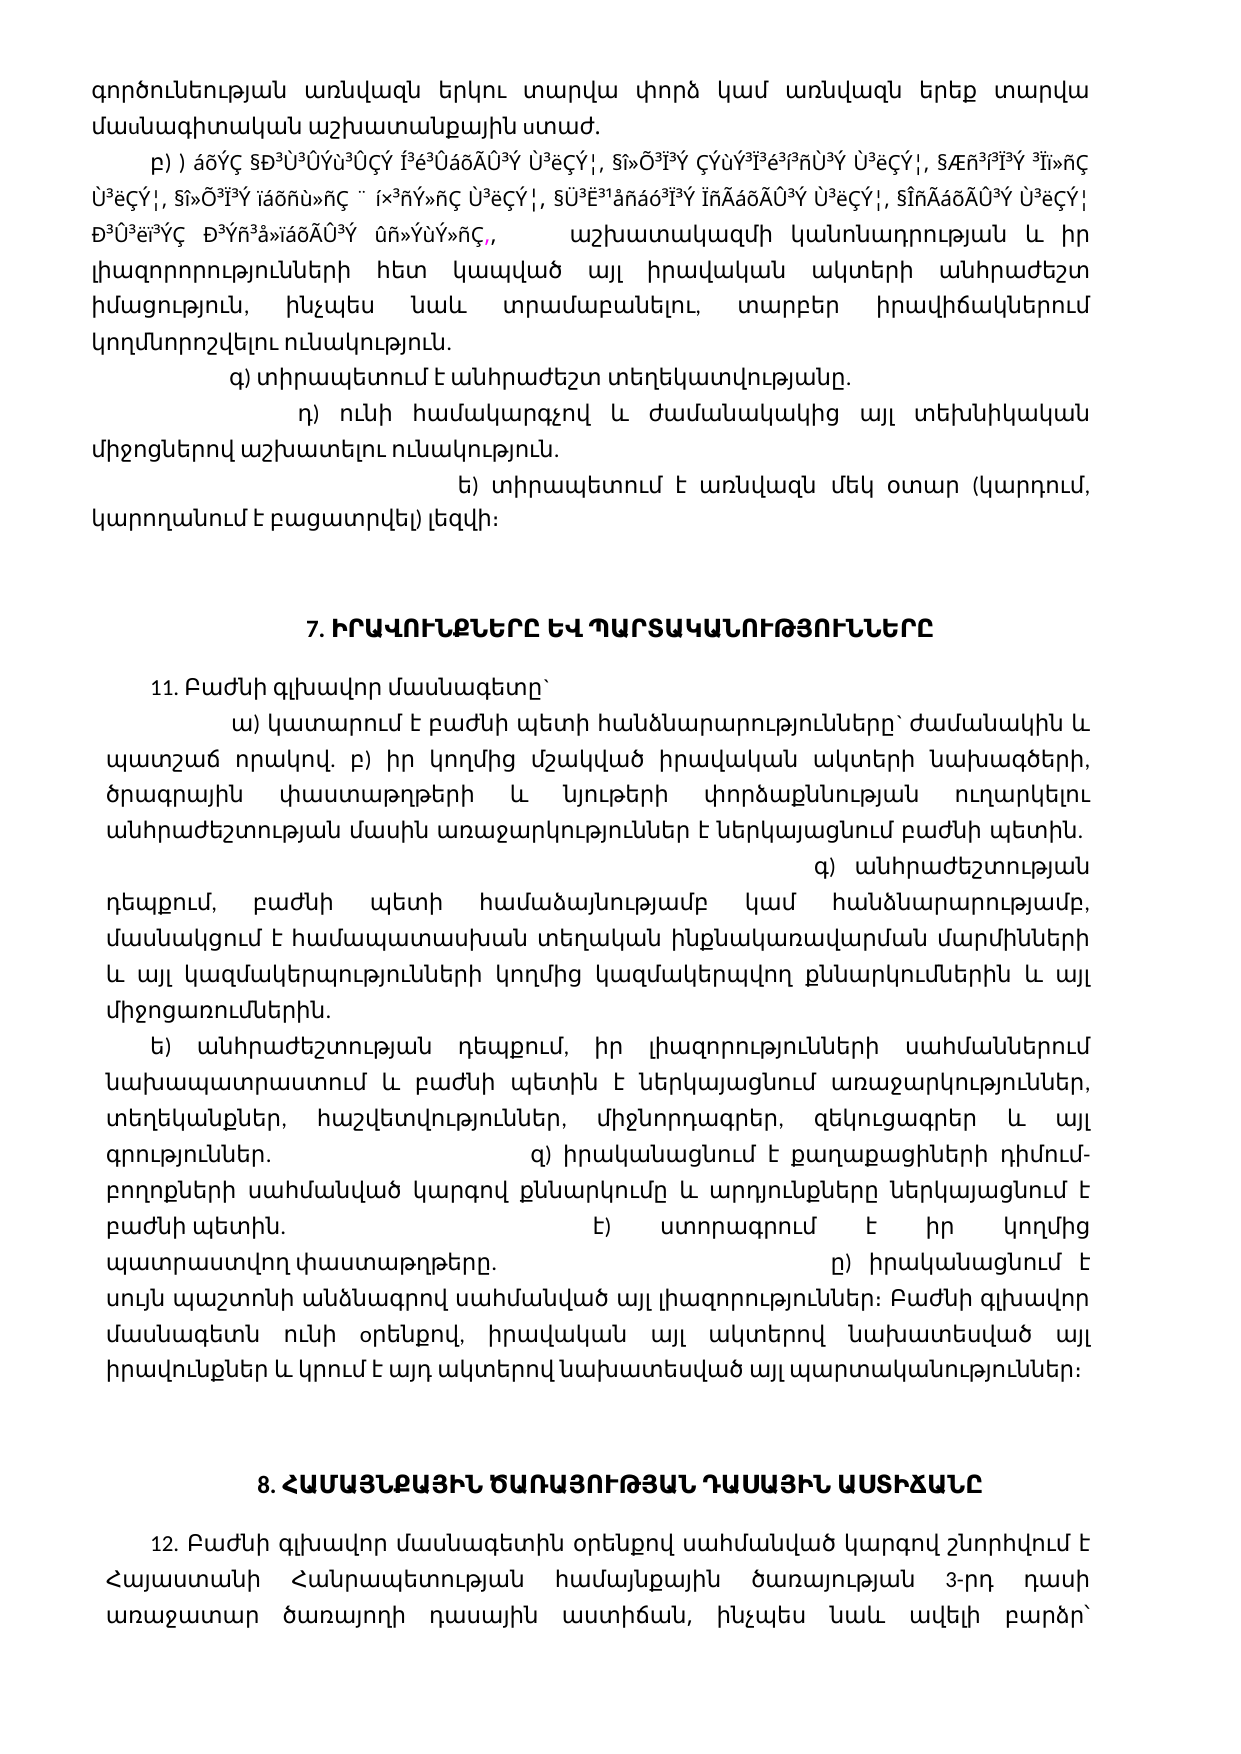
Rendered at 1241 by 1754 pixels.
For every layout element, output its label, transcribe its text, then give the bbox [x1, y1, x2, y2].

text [106, 1527, 1090, 1630]
text 8. ՀԱՄԱՅՆՔԱՅԻՆ ԾԱՌԱՅՈՒԹՅԱՆ ԴԱՍԱՅԻՆ ԱՍՏԻՃԱՆԸ [106, 1467, 1090, 1501]
text 7. ԻՐԱՎՈՒՆՔՆԵՐԸ ԵՎ ՊԱՐՏԱԿԱՆՈՒԹՅՈՒՆՆԵՐԸ [106, 611, 1090, 645]
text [91, 74, 1090, 533]
text 11. Բաժնի գլխավոր մասնագետը` ա) կատարում է բաժնի պետի հանձնարարությունները` ժամանակին և պատշաճ որակով. բ) իր կողմից մշակված իրավական ակտերի նախագծերի, ծրագրային փաստաթղթերի և նյութերի փորձաքննության ուղարկելու անհրաժեշտության մասին առաջարկություններ է ներկայացնում բաժնի պետին. գ) անհրաժեշտության դեպքում, բաժնի պետի համաձայնությամբ կամ հանձնարարությամբ, մասնակցում է համապատասխան տեղական ինքնակառավարման մարմինների և այլ կազմակերպությունների կողմից կազմակերպվող քննարկումներին և այլ միջոցառումներին. ե) անհրաժեշտության դեպքում, իր լիազորությունների սահմաններում նախապատրաստում և բաժնի պետին է ներկայացնում առաջարկություններ, տեղեկանքներ, հաշվետվություններ, միջնորդագրեր, զեկուցագրեր և այլ գրություններ. զ) իրականացնում է քաղաքացիների դիմում-բողոքների սահմանված կարգով քննարկումը և արդյունքները ներկայացնում է բաժնի պետին. է) ստորագրում է իր կողմից պատրաստվող փաստաթղթերը. ը) իրականացնում է սույն պաշտոնի անձնագրով սահմանված այլ լիազորություններ։ Բաժնի գլխավոր մասնագետն ունի oրենքով, իրավական այլ ակտերով նախատեսված այլ իրավունքներ և կրում է այդ ակտերով նախատեսված այլ պարտականություններ։ [106, 671, 1090, 1385]
